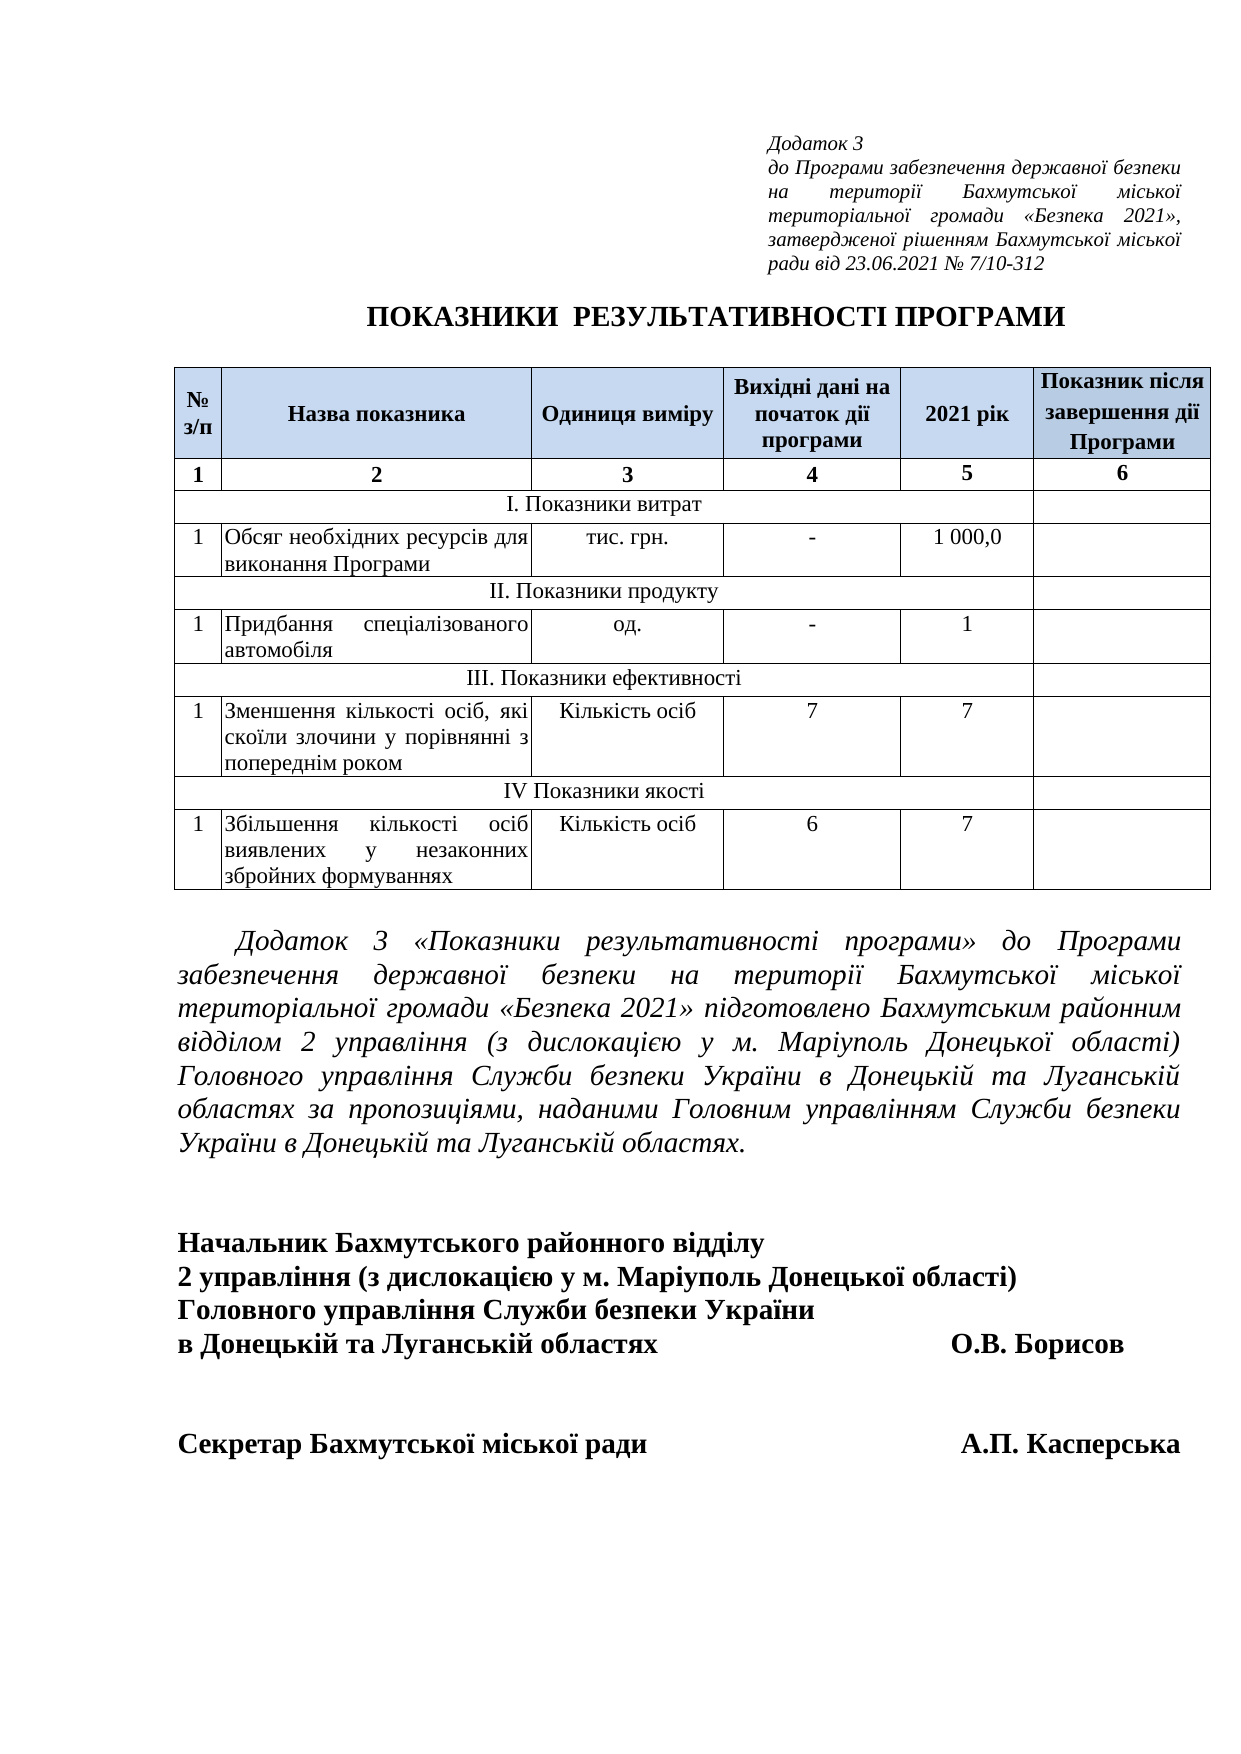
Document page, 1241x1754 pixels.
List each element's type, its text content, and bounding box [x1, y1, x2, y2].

table_cell 7 [724, 697, 900, 776]
table_header Одиниця виміру [532, 368, 723, 458]
table_cell ІІІ. Показники ефективності [175, 664, 1033, 696]
table_cell тис. грн. [532, 524, 723, 576]
table_cell 3 [532, 459, 723, 489]
table_cell 1 [175, 459, 221, 489]
table_cell [1034, 810, 1210, 889]
text Секретар Бахмутської міської ради А.П. Касперська [177, 1427, 1181, 1460]
table_cell 1 000,0 [901, 524, 1033, 576]
table_cell [1034, 524, 1210, 576]
table_cell [1034, 610, 1210, 663]
table_cell Збільшення кількості осіб виявлених у незаконних збройних формуваннях [222, 810, 531, 889]
text Додаток 3 «Показники результативності програми» до Програми забезпечення державної безпеки на території Бахмутської міської територіальної громади «Безпека 2021» підготовлено Бахмутським районним відділом 2 управління (з дислокацією у м. Маріуполь Донецької області) Головного управління Служби безпеки України в Донецькій та Луганській областях за пропозиціями, наданими Головним управлінням Служби безпеки України в Донецькій та Луганській областях. [177, 923, 1181, 1158]
table_cell 2 [222, 459, 531, 489]
table_cell 1 [175, 810, 221, 889]
table_cell ІІ. Показники продукту [175, 577, 1033, 609]
table_cell [1034, 577, 1210, 609]
text в Донецькій та Луганській областях О.В. Борисов [177, 1326, 1181, 1359]
table_cell 1 [901, 610, 1033, 663]
table_cell І. Показники витрат [175, 491, 1033, 522]
table_header Назва показника [222, 368, 531, 458]
table_cell [1034, 777, 1210, 809]
table_header Показник після завершення дії Програми [1034, 368, 1210, 458]
text Головного управління Служби безпеки України [177, 1292, 1181, 1326]
table_cell [1034, 697, 1210, 776]
table_cell 6 [724, 810, 900, 889]
text до Програми забезпечення державної безпеки на території Бахмутської міської територіальної громади «Безпека 2021», затвердженої рішенням Бахмутської міської ради від 23.06.2021 № 7/10-312 [768, 155, 1181, 275]
table_cell 7 [901, 810, 1033, 889]
table_cell [1034, 491, 1210, 522]
table_cell 7 [901, 697, 1033, 776]
table_cell 1 [175, 524, 221, 576]
table_cell Придбання спеціалізованого автомобіля [222, 610, 531, 663]
text Додаток 3 [768, 131, 1181, 155]
table_cell - [724, 610, 900, 663]
table_cell 6 [1034, 459, 1210, 489]
table_header № з/п [175, 368, 221, 458]
table_cell од. [532, 610, 723, 663]
table_cell - [724, 524, 900, 576]
table_header Вихідні дані на початок дії програми [724, 368, 900, 458]
table_cell Зменшення кількості осіб, які скоїли злочини у порівнянні з попереднім роком [222, 697, 531, 776]
table_cell 1 [175, 697, 221, 776]
table_header 2021 рік [901, 368, 1033, 458]
table_cell Кількість осіб [532, 810, 723, 889]
table_cell 4 [724, 459, 900, 489]
table_cell [1034, 664, 1210, 696]
text Начальник Бахмутського районного відділу [177, 1225, 1181, 1259]
table_cell 1 [175, 610, 221, 663]
text ПОКАЗНИКИ РЕЗУЛЬТАТИВНОСТІ ПРОГРАМИ [177, 299, 1181, 333]
table_cell ІV Показники якості [175, 777, 1033, 809]
table_cell Кількість осіб [532, 697, 723, 776]
table_cell 5 [901, 459, 1033, 489]
table_cell Обсяг необхідних ресурсів для виконання Програми [222, 524, 531, 576]
text 2 управління (з дислокацією у м. Маріуполь Донецької області) [177, 1259, 1181, 1292]
